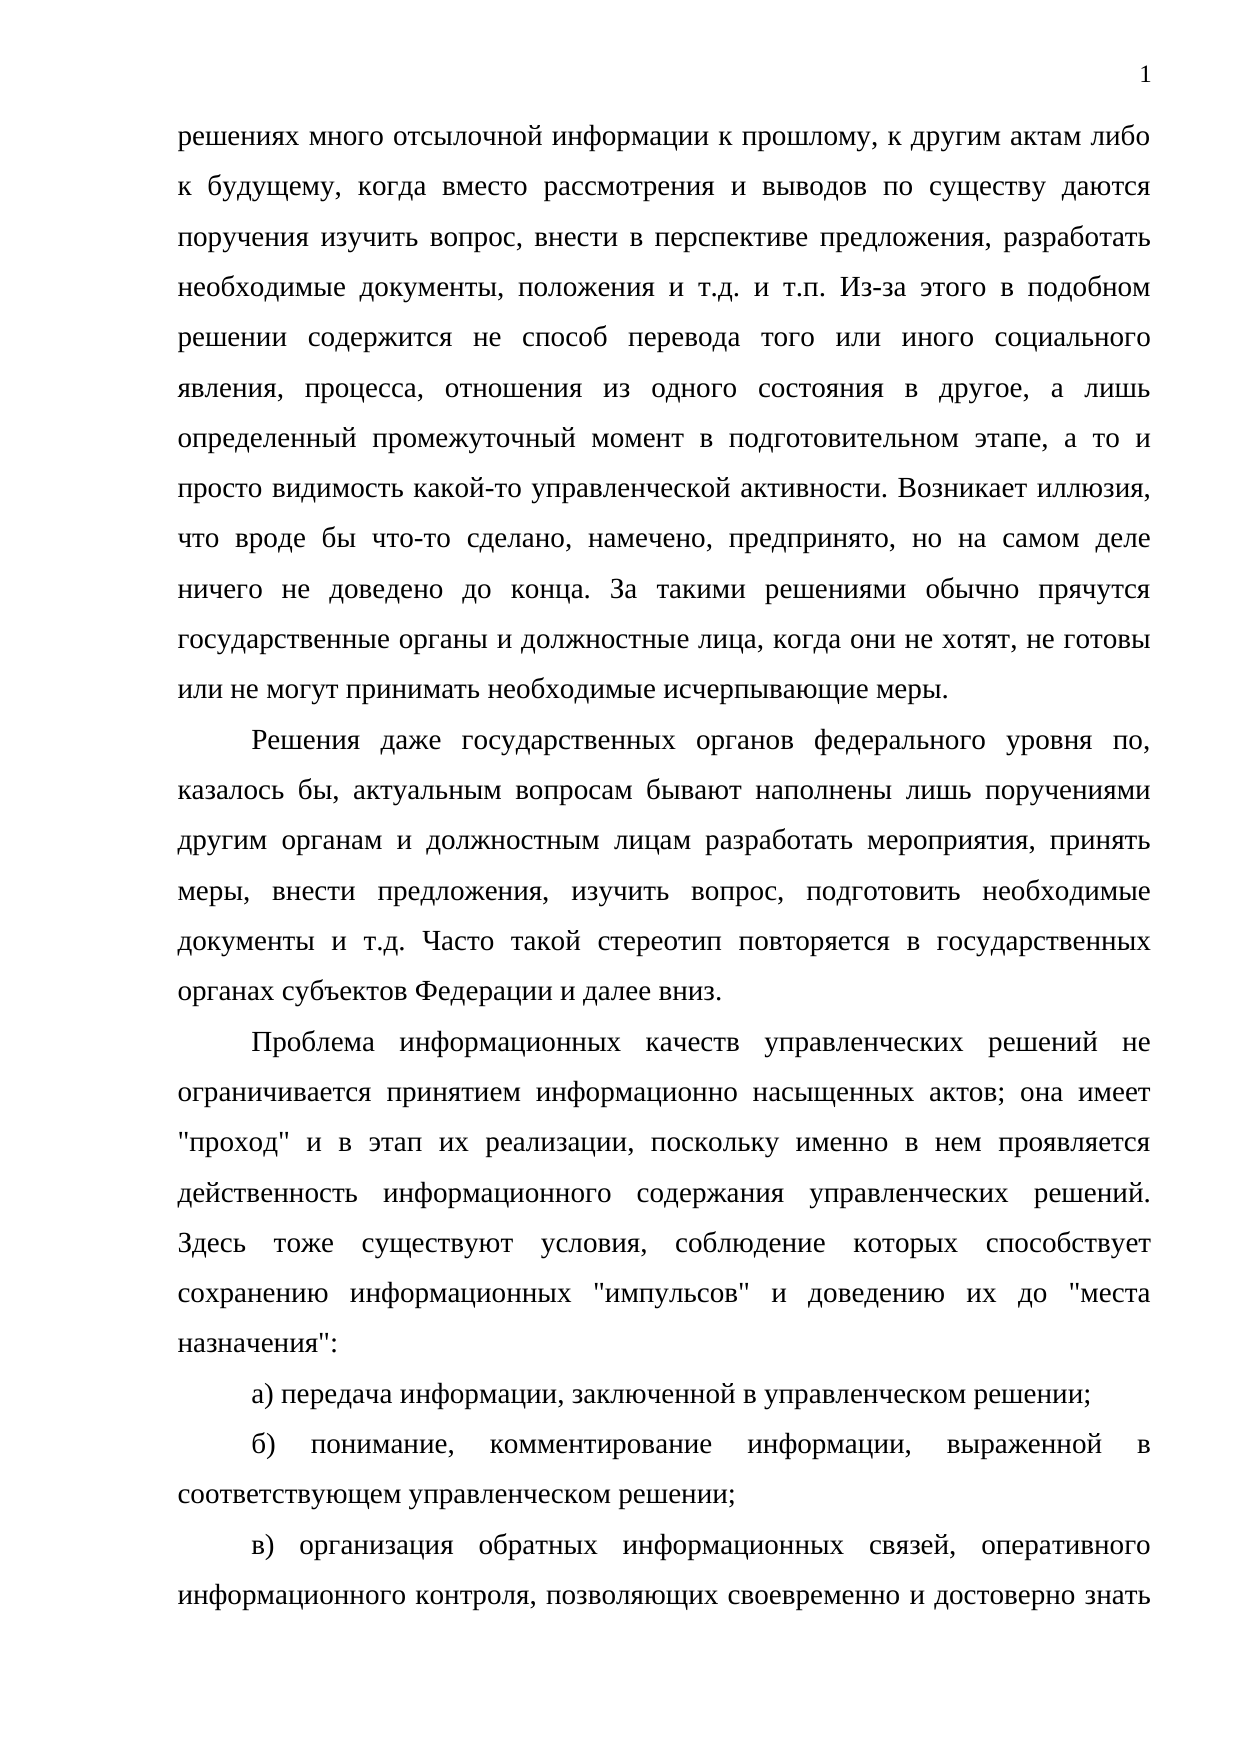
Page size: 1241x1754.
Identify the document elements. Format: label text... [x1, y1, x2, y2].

text Решения даже государственных органов федерального уровня по, казалось бы, актуальным вопросам бывают наполнены лишь поручениями другим органам и должностным лицам разработать мероприятия, принять меры, внести предложения, изучить вопрос, подготовить необходимые документы и т.д. Часто такой стереотип повторяется в государственных органах субъектов Федерации и далее вниз. [177, 722, 1152, 1007]
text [177, 118, 1152, 705]
text б) понимание, комментирование информации, выраженной в соответствующем управленческом решении; [177, 1426, 1152, 1510]
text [177, 1527, 1152, 1611]
text а) передача информации, заключенной в управленческом решении; [177, 1376, 1152, 1409]
text Проблема информационных качеств управленческих решений не ограничивается принятием информационно насыщенных актов; она имеет "проход" и в этап их реализации, поскольку именно в нем проявляется действенность информационного содержания управленческих решений. Здесь тоже существуют условия, соблюдение которых способствует сохранению информационных "импульсов" и доведению их до "места назначения": [177, 1024, 1152, 1359]
